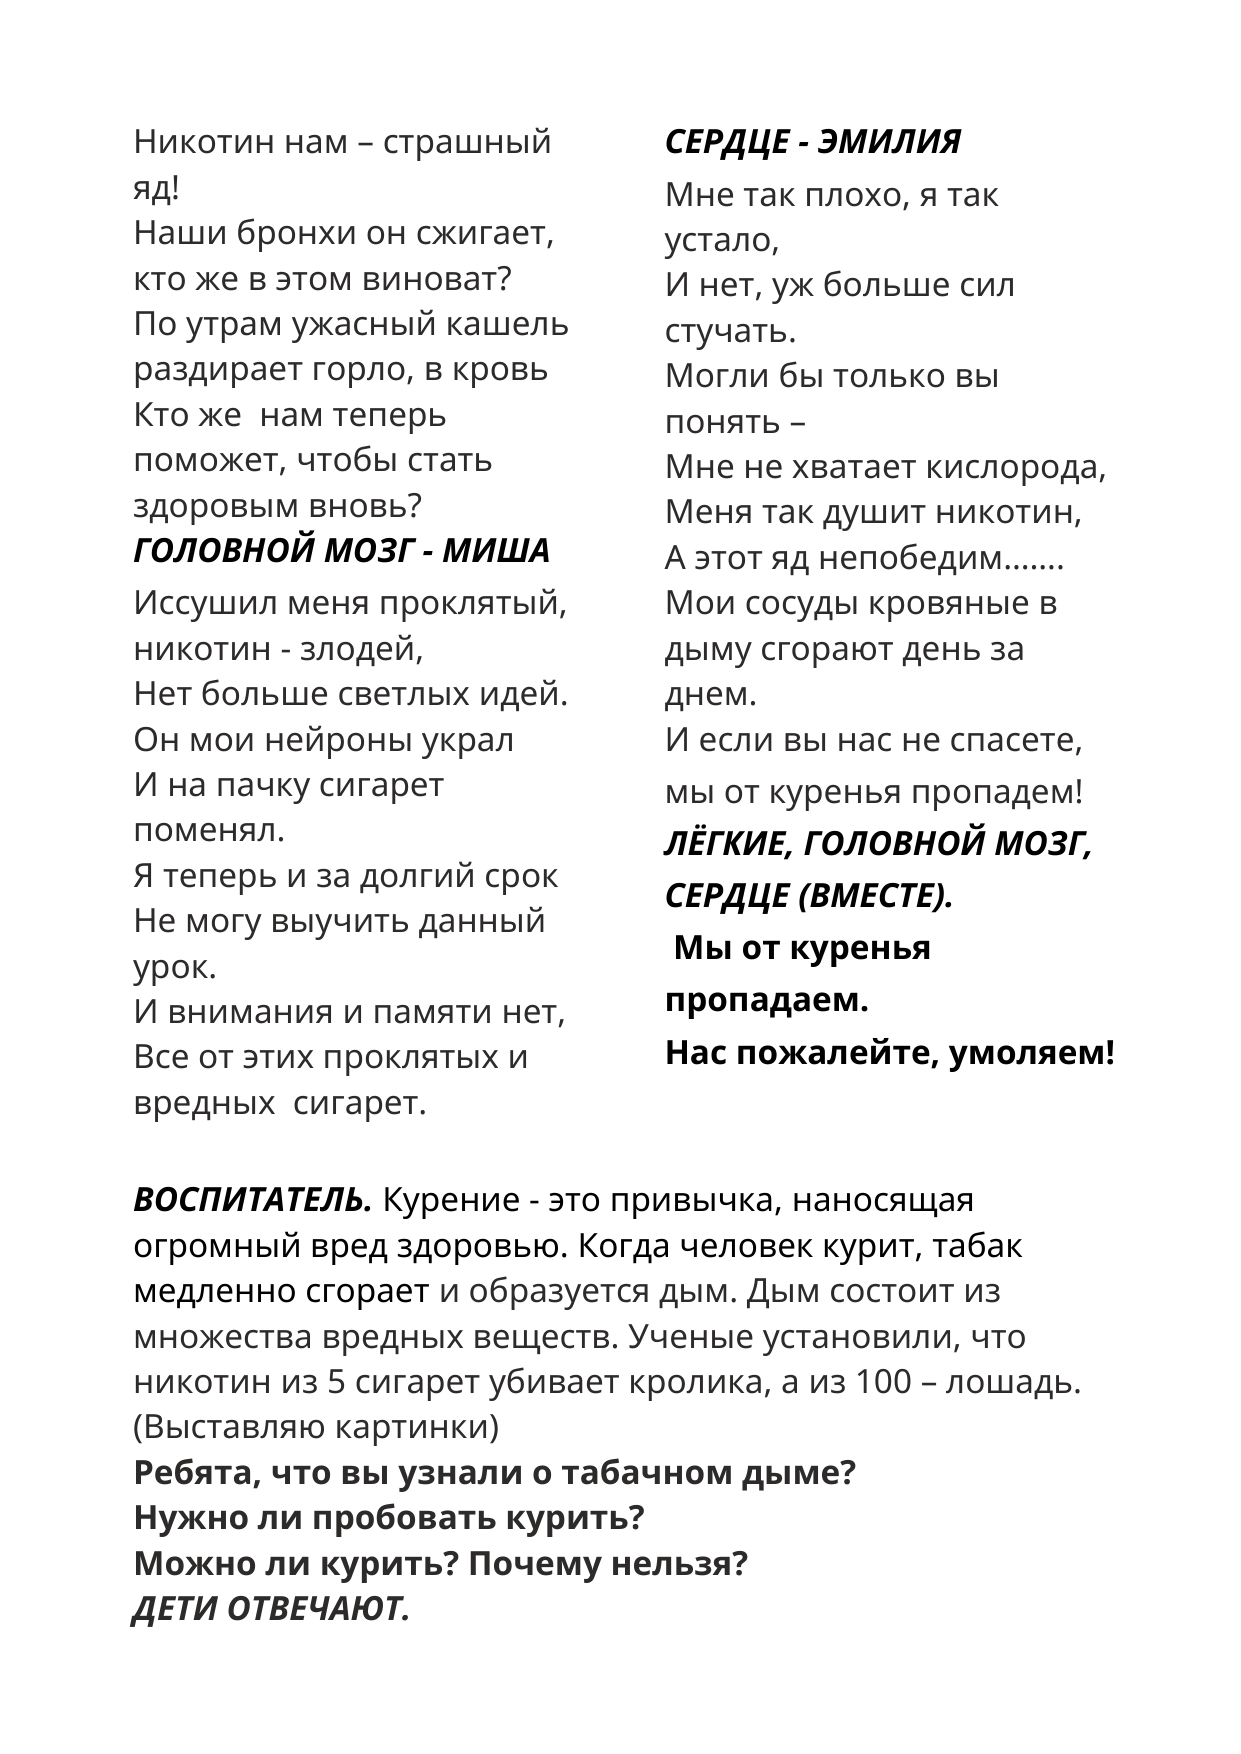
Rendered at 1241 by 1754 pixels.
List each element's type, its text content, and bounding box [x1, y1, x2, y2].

text Нас пожалейте, умоляем! [664, 1028, 1122, 1074]
text СЕРДЦЕ - ЭМИЛИЯ [664, 118, 1122, 163]
text ГОЛОВНОЙ МОЗГ - МИША [133, 527, 591, 572]
text И если вы нас не спасете, мы от куренья пропадем! [664, 715, 1122, 813]
text Мы от куренья пропадаем. [664, 924, 1122, 1022]
text Иссушил меня проклятый, никотин - злодей, Нет больше светлых идей. Он мои нейроны украл И на пачку сигарет поменял. Я теперь и за долгий срок Не могу выучить данный урок. И внимания и памяти нет, Все от этих проклятых и вредных сигарет. [133, 579, 591, 1124]
text Никотин нам – страшный яд! Наши бронхи он сжигает, кто же в этом виноват? По утрам ужасный кашель раздирает горло, в кровь Кто же нам теперь поможет, чтобы стать здоровым вновь? [133, 118, 591, 527]
text Мне так плохо, я так устало, И нет, уж больше сил стучать. Могли бы только вы понять – Мне не хватает кислорода, Меня так душит никотин, А этот яд непобедим……. Мои сосуды кровяные в дыму сгорают день за днем. [664, 170, 1122, 715]
text ВОСПИТАТЕЛЬ. Курение - это привычка, наносящая огромный вред здоровью. Когда человек курит, табак медленно сгорает и образуется дым. Дым состоит из множества вредных веществ. Ученые установили, что никотин из 5 сигарет убивает кролика, а из 100 – лошадь. (Выставляю картинки) [133, 1176, 1122, 1449]
text ДЕТИ ОТВЕЧАЮТ. [133, 1585, 1122, 1630]
text ЛЁГКИЕ, ГОЛОВНОЙ МОЗГ, СЕРДЦЕ (ВМЕСТЕ). [664, 820, 1122, 917]
text Ребята, что вы узнали о табачном дыме? Нужно ли пробовать курить? Можно ли курить? Почему нельзя? [133, 1449, 1122, 1585]
